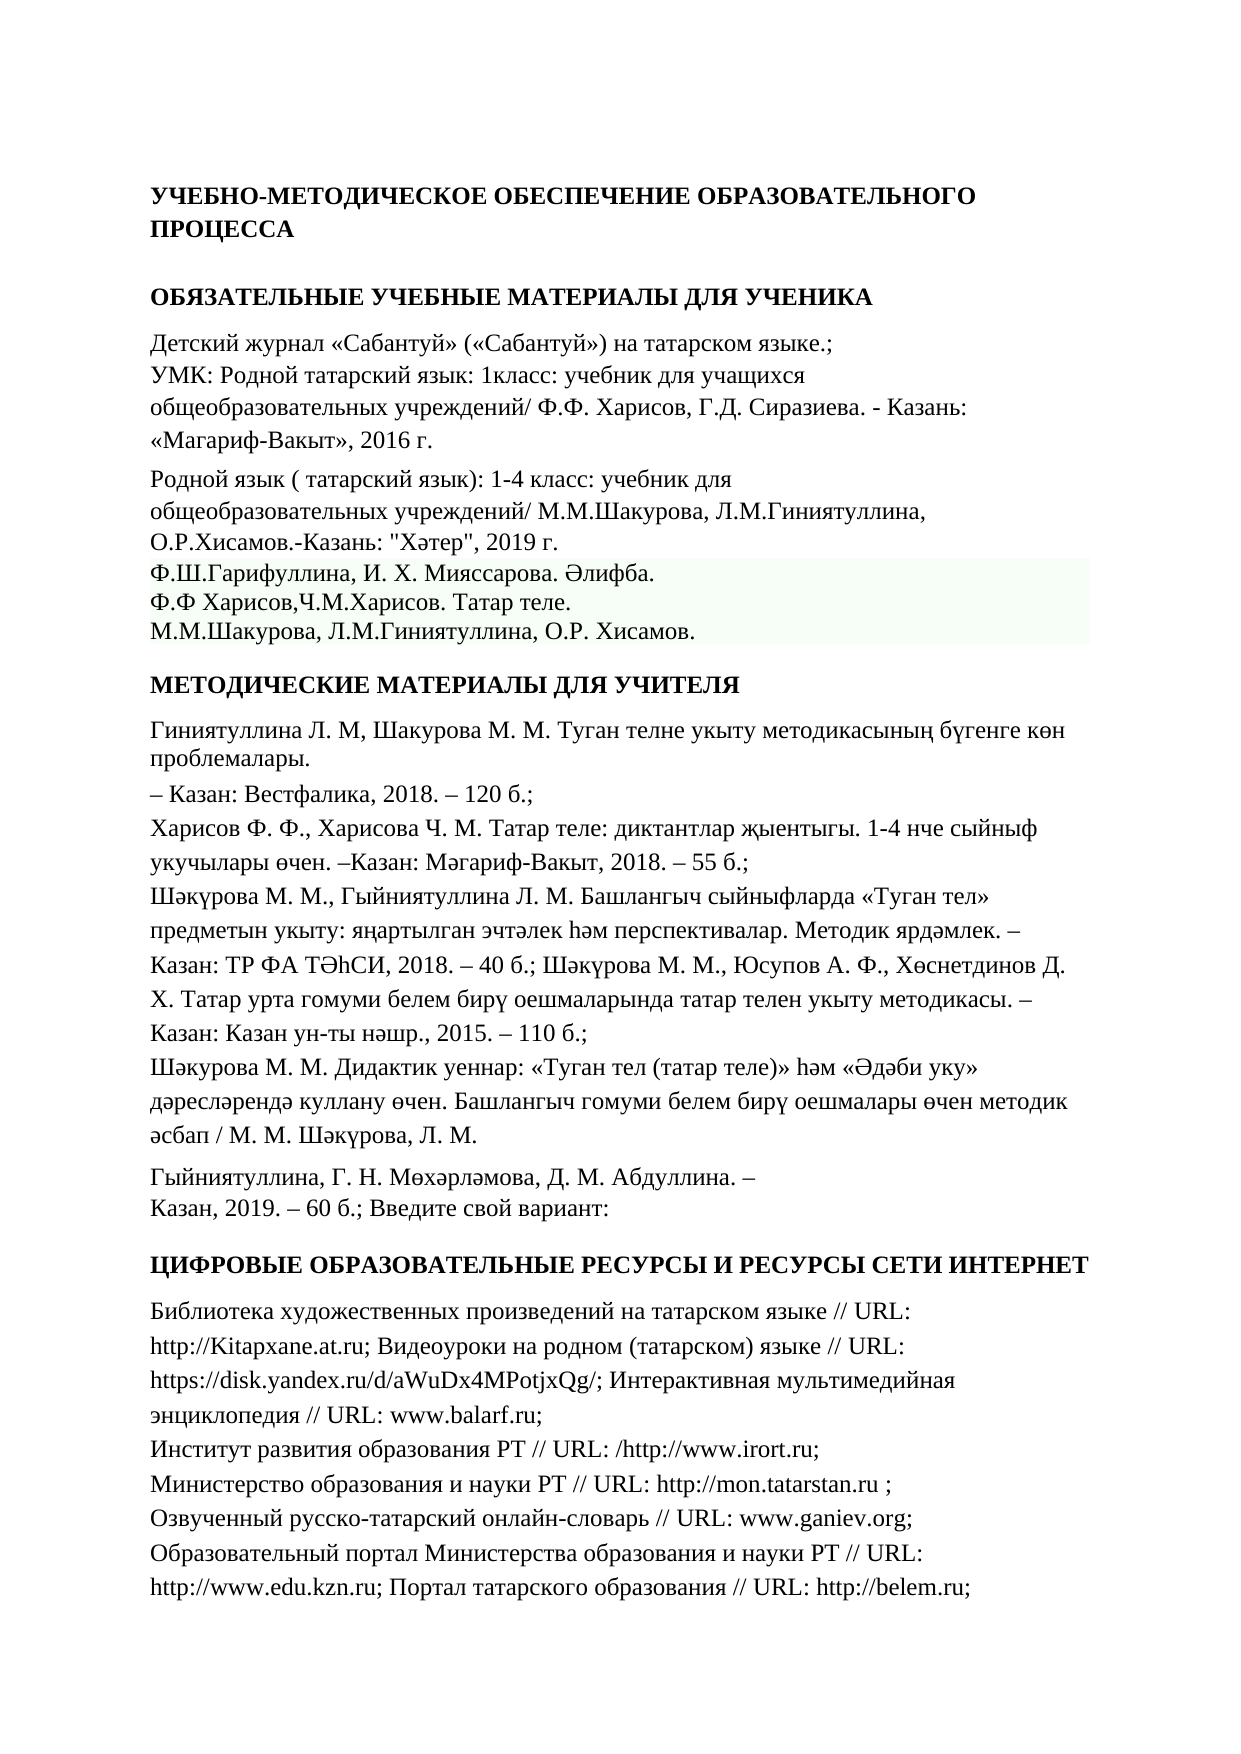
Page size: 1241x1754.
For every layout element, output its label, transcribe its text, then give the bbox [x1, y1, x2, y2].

text Гиниятуллина Л. М, Шакурова М. М. Туган телне укыту методикасының бүгенге көн проблемалары. [150, 717, 1090, 771]
text ЦИФРОВЫЕ ОБРАЗОВАТЕЛЬНЫЕ РЕСУРСЫ И РЕСУРСЫ СЕТИ ИНТЕРНЕТ [150, 1252, 1090, 1279]
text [150, 1296, 1000, 1601]
text ОБЯЗАТЕЛЬНЫЕ УЧЕБНЫЕ МАТЕРИАЛЫ ДЛЯ УЧЕНИКА [150, 283, 1090, 310]
text МЕТОДИЧЕСКИЕ МАТЕРИАЛЫ ДЛЯ УЧИТЕЛЯ [150, 672, 1090, 699]
text Гыйниятуллина, Г. Н. Мөхəрлəмова, Д. М. Абдуллина. – Казан, 2019. – 60 б.; Введите свой вариант: [150, 1162, 820, 1222]
text Родной язык ( татарский язык): 1-4 класс: учебник для общеобразовательных учреждений/ М.М.Шакурова, Л.М.Гиниятуллина, О.Р.Хисамов.-Казань: "Хəтер", 2019 г. [150, 464, 940, 556]
text – Казан: Вестфалика, 2018. – 120 б.; Харисов Ф. Ф., Харисова Ч. М. Татар теле: диктантлар җыентыгы. 1-4 нче сыйныф укучылары өчен. –Казан: Мəгариф-Вакыт, 2018. – 55 б.; Шəкүрова М. М., Гыйниятуллина Л. М. Башлангыч сыйныфларда «Туган тел» предметын укыту: яңартылган эчтəлек һəм перспективалар. Методик ярдəмлек. – Казан: ТР ФА ТƏһСИ, 2018. – 40 б.; Шəкүрова М. М., Юсупов А. Ф., Хөснетдинов Д. Х. Татар урта гомуми белем бирү оешмаларында татар телен укыту методикасы. – Казан: Казан ун-ты нəшр., 2015. – 110 б.; Шəкурова М. М. Дидактик уеннар: «Туган тел (татар теле)» һəм «Əдəби уку» дəреслəрендə куллану өчен. Башлангыч гомуми белем бирү оешмалары өчен методик əсбап / М. М. Шəкүрова, Л. М. [150, 779, 1090, 1149]
text УЧЕБНО-МЕТОДИЧЕСКОЕ ОБЕСПЕЧЕНИЕ ОБРАЗОВАТЕЛЬНОГО ПРОЦЕССА [150, 181, 1090, 243]
text Детский журнал «Сабантуй» («Сабантуй») на татарском языке.; УМК: Родной татарский язык: 1класс: учебник для учащихся общеобразовательных учреждений/ Ф.Ф. Харисов, Г.Д. Сиразиева. - Казань: «Магариф-Вакыт», 2016 г. [150, 328, 1045, 454]
text Ф.Ш.Гарифуллина, И. Х. Мияссарова. Әлифба. Ф.Ф Харисов,Ч.М.Харисов. Татар теле. М.М.Шакурова, Л.М.Гиниятуллина, О.Р. Хисамов. [150, 558, 1090, 644]
